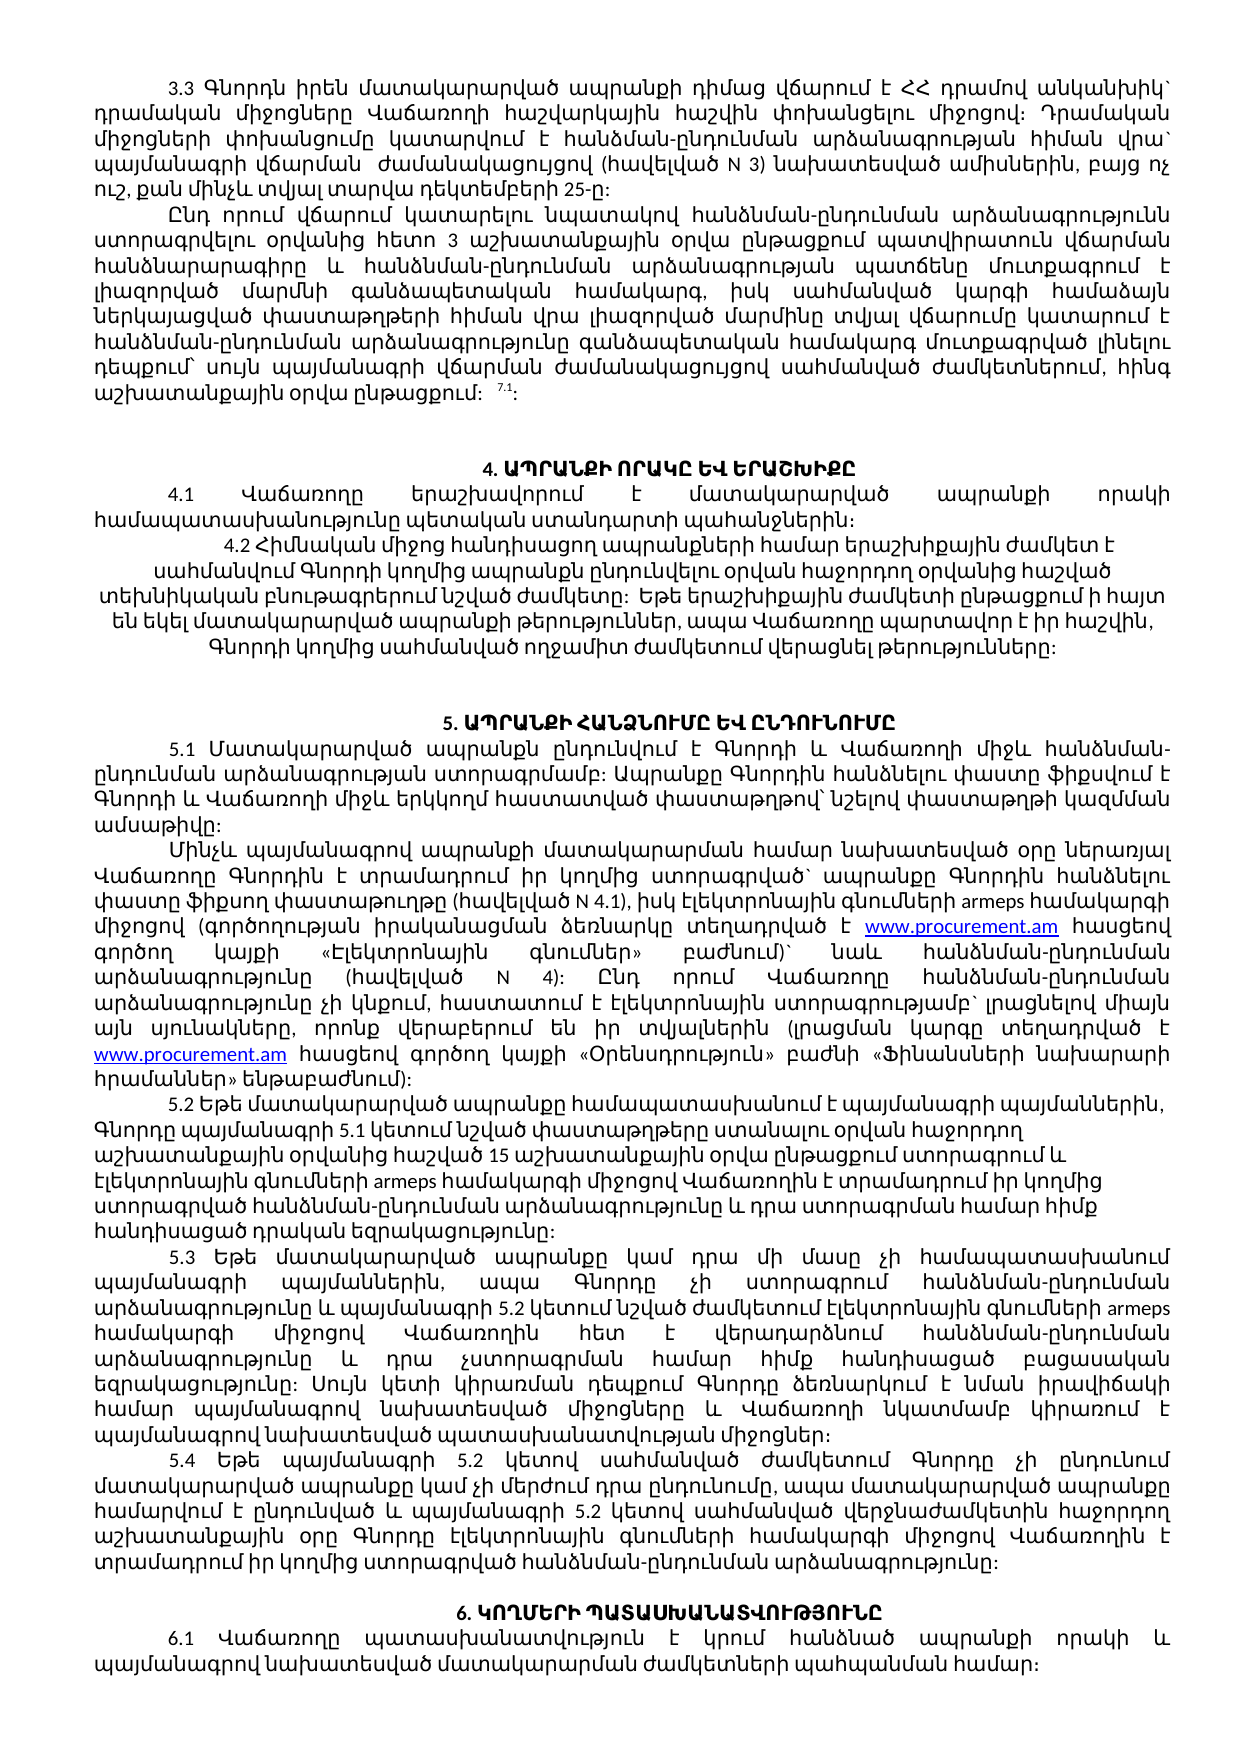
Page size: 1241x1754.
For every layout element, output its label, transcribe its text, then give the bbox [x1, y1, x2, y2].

text 6. ԿՈՂՄԵՐԻ ՊԱՏԱՍԽԱՆԱՏՎՈՒԹՅՈՒՆԸ [94, 1600, 1171, 1625]
text 4.2 Հիմնական միջոց հանդիսացող ապրանքների համար երաշխիքային ժամկետ է սահմանվում Գնորդի կողմից ապրանքն ընդունվելու օրվան հաջորդող օրվանից հաշված տեխնիկական բնութագրերում նշված ժամկետը: Եթե երաշխիքային ժամկետի ընթացքում ի հայտ են եկել մատակարարված ապրանքի թերություններ, ապա Վաճառողը պարտավոր է իր հաշվին, Գնորդի կողմից սահմանված ողջամիտ ժամկետում վերացնել թերությունները: [94, 532, 1171, 659]
text 6.1 Վաճառողը պատասխանատվություն է կրում հանձնած ապրանքի որակի և պայմանագրով նախատեսված մատակարարման ժամկետների պահպանման համար։ [94, 1625, 1171, 1676]
text 4. ԱՊՐԱՆՔԻ ՈՐԱԿԸ ԵՎ ԵՐԱՇԽԻՔԸ [94, 456, 1171, 482]
text 5.1 Մատակարարված ապրանքն ընդունվում է Գնորդի և Վաճառողի միջև հանձնման-ընդունման արձանագրության ստորագրմամբ: Ապրանքը Գնորդին հանձնելու փաստը ֆիքսվում է Գնորդի և Վաճառողի միջև երկկողմ հաստատված փաստաթղթով՝ նշելով փաստաթղթի կազմման ամսաթիվը: [94, 736, 1171, 837]
text 3.3 Գնորդն իրեն մատակարարված ապրանքի դիմաց վճարում է ՀՀ դրամով անկանխիկ` դրամական միջոցները Վաճառողի հաշվարկային հաշվին փոխանցելու միջոցով։ Դրամական միջոցների փոխանցումը կատարվում է հանձման-ընդունման արձանագրության հիման վրա` պայմանագրի վճարման ժամանակացույցով (հավելված N 3) նախատեսված ամիսներին, բայց ոչ ուշ, քան մինչև տվյալ տարվա դեկտեմբերի 25-ը: [94, 75, 1171, 202]
text 5.4 Եթե պայմանագրի 5.2 կետով սահմանված ժամկետում Գնորդը չի ընդունում մատակարարված ապրանքը կամ չի մերժում դրա ընդունումը, ապա մատակարարված ապրանքը համարվում է ընդունված և պայմանագրի 5.2 կետով սահմանված վերջնաժամկետին հաջորդող աշխատանքային օրը Գնորդը էլեկտրոնային գնումների համակարգի միջոցով Վաճառողին է տրամադրում իր կողմից ստորագրված հանձնման-ընդունման արձանագրությունը: [94, 1447, 1171, 1574]
text 4.1 Վաճառողը երաշխավորում է մատակարարված ապրանքի որակի համապատասխանությունը պետական ստանդարտի պահանջներին։ [94, 482, 1171, 532]
text 5. ԱՊՐԱՆՔԻ ՀԱՆՁՆՈՒՄԸ ԵՎ ԸՆԴՈՒՆՈՒՄԸ [94, 710, 1171, 736]
text 5.3 Եթե մատակարարված ապրանքը կամ դրա մի մասը չի համապատասխանում պայմանագրի պայմաններին, ապա Գնորդը չի ստորագրում հանձնման-ընդունման արձանագրությունը և պայմանագրի 5.2 կետում նշված ժամկետում էլեկտրոնային գնումների armeps համակարգի միջոցով Վաճառողին հետ է վերադարձնում հանձնման-ընդունման արձանագրությունը և դրա չստորագրման համար հիմք հանդիսացած բացասական եզրակացությունը: Սույն կետի կիրառման դեպքում Գնորդը ձեռնարկում է նման իրավիճակի համար պայմանագրով նախատեսված միջոցները և Վաճառողի նկատմամբ կիրառում է պայմանագրով նախատեսված պատասխանատվության միջոցներ։ [94, 1244, 1171, 1447]
text 5.2 Եթե մատակարարված ապրանքը համապատասխանում է պայմանագրի պայմաններին, Գնորդը պայմանագրի 5.1 կետում նշված փաստաթղթերը ստանալու օրվան հաջորդող աշխատանքային օրվանից հաշված 15 աշխատանքային օրվա ընթացքում ստորագրում և էլեկտրոնային գնումների armeps համակարգի միջոցով Վաճառողին է տրամադրում իր կողմից ստորագրված հանձնման-ընդունման արձանագրությունը և դրա ստորագրման համար հիմք հանդիսացած դրական եզրակացությունը: [94, 1092, 1171, 1244]
text Մինչև պայմանագրով ապրանքի մատակարարման համար նախատեսված օրը ներառյալ Վաճառողը Գնորդին է տրամադրում իր կողմից ստորագրված` ապրանքը Գնորդին հանձնելու փաստը ֆիքսող փաստաթուղթը (հավելված N 4.1), իսկ էլեկտրոնային գնումների armeps համակարգի միջոցով (գործողության իրականացման ձեռնարկը տեղադրված է www.procurement.am հասցեով գործող կայքի «Էլեկտրոնային գնումներ» բաժնում)` նաև հանձնման-ընդունման արձանագրությունը (հավելված N 4): Ընդ որում Վաճառողը հանձնման-ընդունման արձանագրությունը չի կնքում, հաստատում է էլեկտրոնային ստորագրությամբ` լրացնելով միայն այն սյունակները, որոնք վերաբերում են իր տվյալներին (լրացման կարգը տեղադրված է www.procurement.am հասցեով գործող կայքի «Օրենսդրություն» բաժնի «Ֆինանսների նախարարի հրամաններ» ենթաբաժնում): [94, 837, 1171, 1092]
